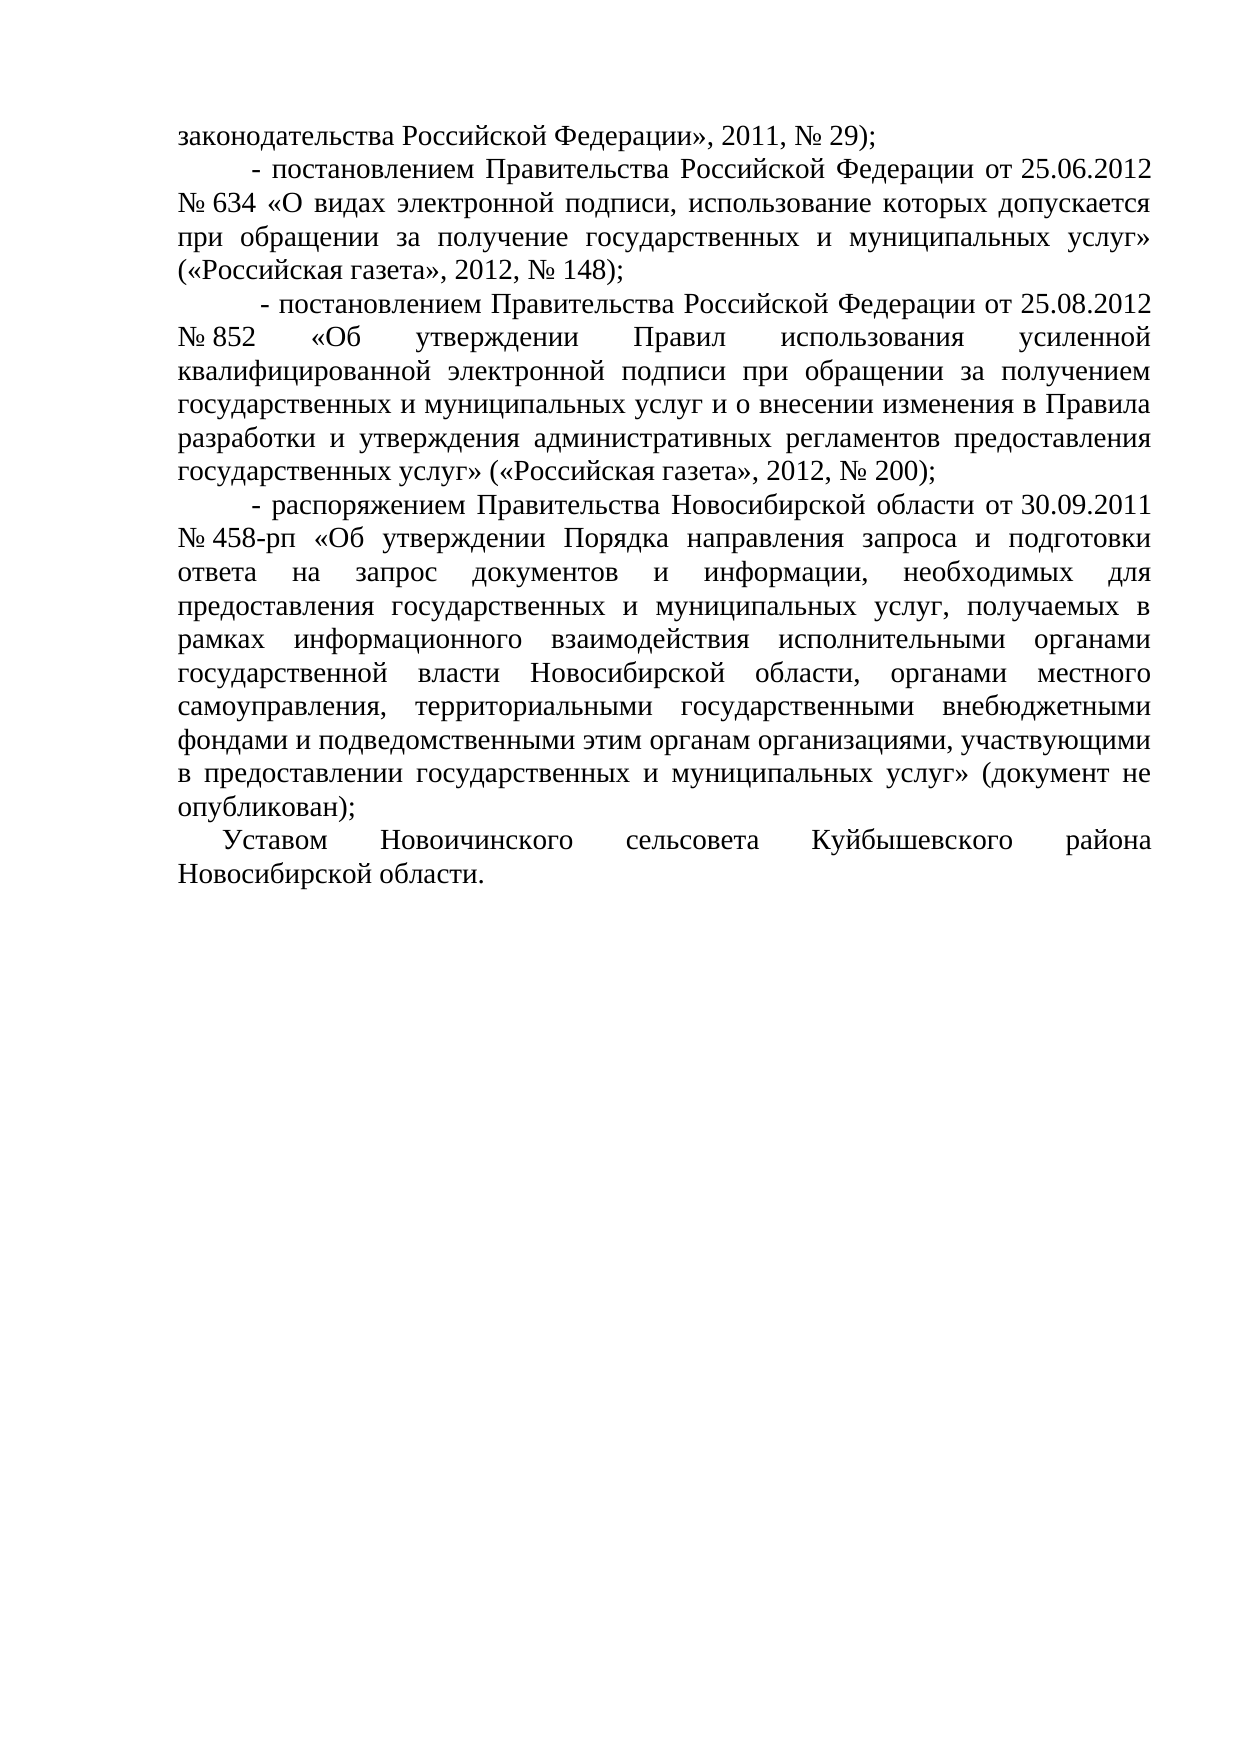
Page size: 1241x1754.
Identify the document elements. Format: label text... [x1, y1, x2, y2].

text Уставом Новоичинского сельсовета Куйбышевского района Новосибирской области. [177, 822, 1152, 889]
text - постановлением Правительства Российской Федерации от 25.08.2012 № 852 «Об утверждении Правил использования усиленной квалифицированной электронной подписи при обращении за получением государственных и муниципальных услуг и о внесении изменения в Правила разработки и утверждения административных регламентов предоставления государственных услуг» («Российская газета», 2012, № 200); [177, 286, 1152, 487]
text - постановлением Правительства Российской Федерации от 25.06.2012 № 634 «О видах электронной подписи, использование которых допускается при обращении за получение государственных и муниципальных услуг» («Российская газета», 2012, № 148); [177, 152, 1152, 286]
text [177, 118, 1152, 152]
text - распоряжением Правительства Новосибирской области от 30.09.2011 № 458-рп «Об утверждении Порядка направления запроса и подготовки ответа на запрос документов и информации, необходимых для предоставления государственных и муниципальных услуг, получаемых в рамках информационного взаимодействия исполнительными органами государственной власти Новосибирской области, органами местного самоуправления, территориальными государственными внебюджетными фондами и подведомственными этим органам организациями, участвующими в предоставлении государственных и муниципальных услуг» (документ не опубликован); [177, 487, 1152, 822]
